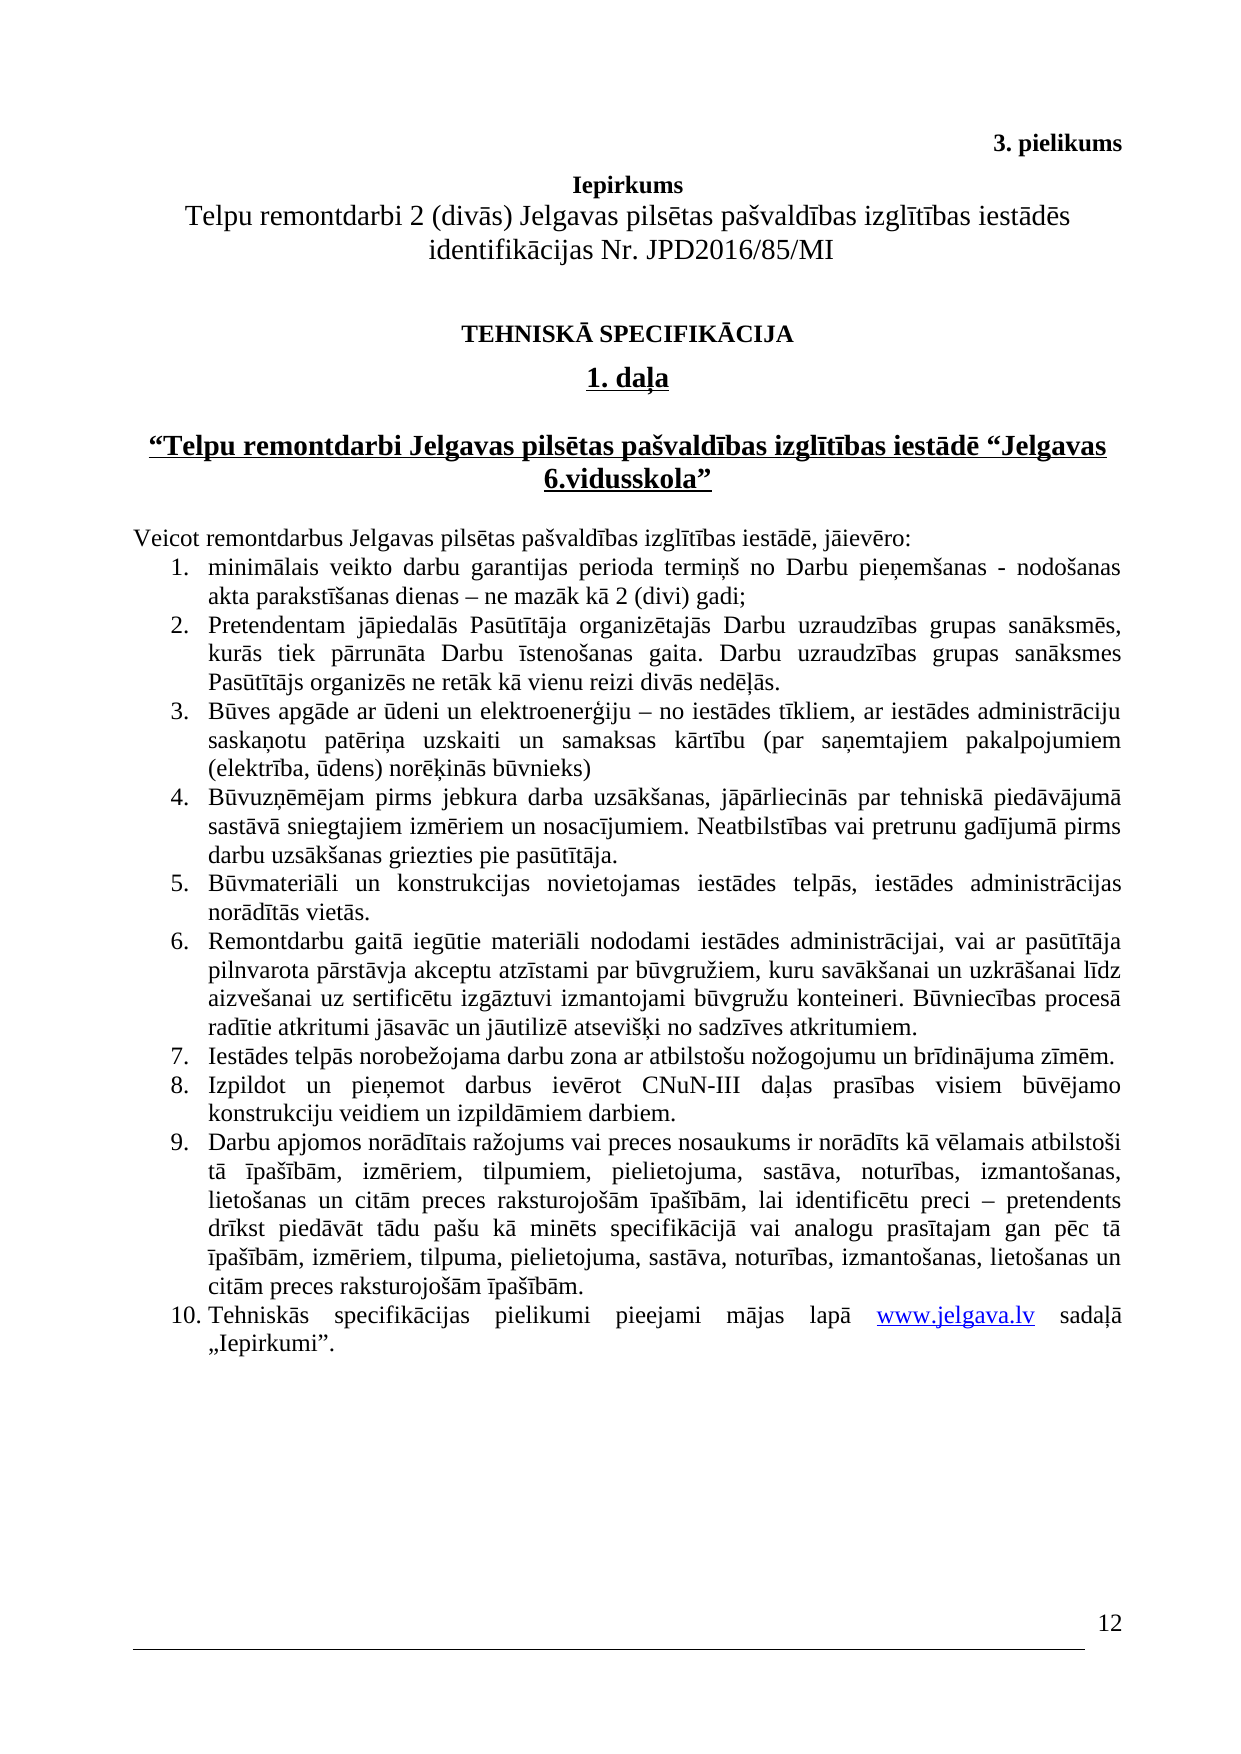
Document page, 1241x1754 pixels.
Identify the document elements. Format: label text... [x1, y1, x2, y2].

subtitle minimālais veikto darbu garantijas perioda termiņš no Darbu pieņemšanas - nodošanas akta parakstīšanas dienas – ne mazāk kā 2 (divi) gadi; [170, 552, 1122, 610]
subtitle Būvmateriāli un konstrukcijas novietojamas iestādes telpās, iestādes administrācijas norādītās vietās. [170, 868, 1122, 926]
subtitle Remontdarbu gaitā iegūtie materiāli nododami iestādes administrācijai, vai ar pasūtītāja pilnvarota pārstāvja akceptu atzīstami par būvgružiem, kuru savākšanai un uzkrāšanai līdz aizvešanai uz sertificētu izgāztuvi izmantojami būvgružu konteineri. Būvniecības procesā radītie atkritumi jāsavāc un jāutilizē atsevišķi no sadzīves atkritumiem. [170, 926, 1122, 1041]
text “Telpu remontdarbi Jelgavas pilsētas pašvaldības izglītības iestādē “Jelgavas 6.vidusskola” [133, 428, 1122, 495]
subtitle Būves apgāde ar ūdeni un elektroenerģiju – no iestādes tīkliem, ar iestādes administrāciju saskaņotu patēriņa uzskaiti un samaksas kārtību (par saņemtajiem pakalpojumiem (elektrība, ūdens) norēķinās būvnieks) [170, 696, 1122, 782]
subtitle 3. pielikums [133, 128, 1122, 157]
subtitle Pretendentam jāpiedalās Pasūtītāja organizētajās Darbu uzraudzības grupas sanāksmēs, kurās tiek pārrunāta Darbu īstenošanas gaita. Darbu uzraudzības grupas sanāksmes Pasūtītājs organizēs ne retāk kā vienu reizi divās nedēļās. [170, 610, 1122, 696]
subtitle Darbu apjomos norādītais ražojums vai preces nosaukums ir norādīts kā vēlamais atbilstoši tā īpašībām, izmēriem, tilpumiem, pielietojuma, sastāva, noturības, izmantošanas, lietošanas un citām preces raksturojošām īpašībām, lai identificētu preci – pretendents drīkst piedāvāt tādu pašu kā minēts specifikācijā vai analogu prasītajam gan pēc tā īpašībām, izmēriem, tilpuma, pielietojuma, sastāva, noturības, izmantošanas, lietošanas un citām preces raksturojošām īpašībām. [170, 1127, 1122, 1300]
subtitle Iepirkums [133, 170, 1122, 198]
subtitle TEHNISKĀ SPECIFIKĀCIJA [133, 319, 1122, 348]
text Telpu remontdarbi 2 (divās) Jelgavas pilsētas pašvaldības izglītības iestādēs [133, 198, 1122, 232]
subtitle Veicot remontdarbus Jelgavas pilsētas pašvaldības izglītības iestādē, jāievēro: [133, 523, 1122, 552]
text identifikācijas Nr. JPD2016/85/MI [133, 232, 1122, 266]
subtitle Iestādes telpās norobežojama darbu zona ar atbilstošu nožogojumu un brīdinājuma zīmēm. [170, 1041, 1122, 1070]
subtitle Būvuzņēmējam pirms jebkura darba uzsākšanas, jāpārliecinās par tehniskā piedāvājumā sastāvā sniegtajiem izmēriem un nosacījumiem. Neatbilstības vai pretrunu gadījumā pirms darbu uzsākšanas griezties pie pasūtītāja. [170, 782, 1122, 868]
subtitle Tehniskās specifikācijas pielikumi pieejami mājas lapā www.jelgava.lv sadaļā „Iepirkumi”. [170, 1300, 1122, 1357]
text 1. daļa [133, 361, 1122, 394]
subtitle Izpildot un pieņemot darbus ievērot CNuN-III daļas prasības visiem būvējamo konstrukciju veidiem un izpildāmiem darbiem. [170, 1070, 1122, 1127]
